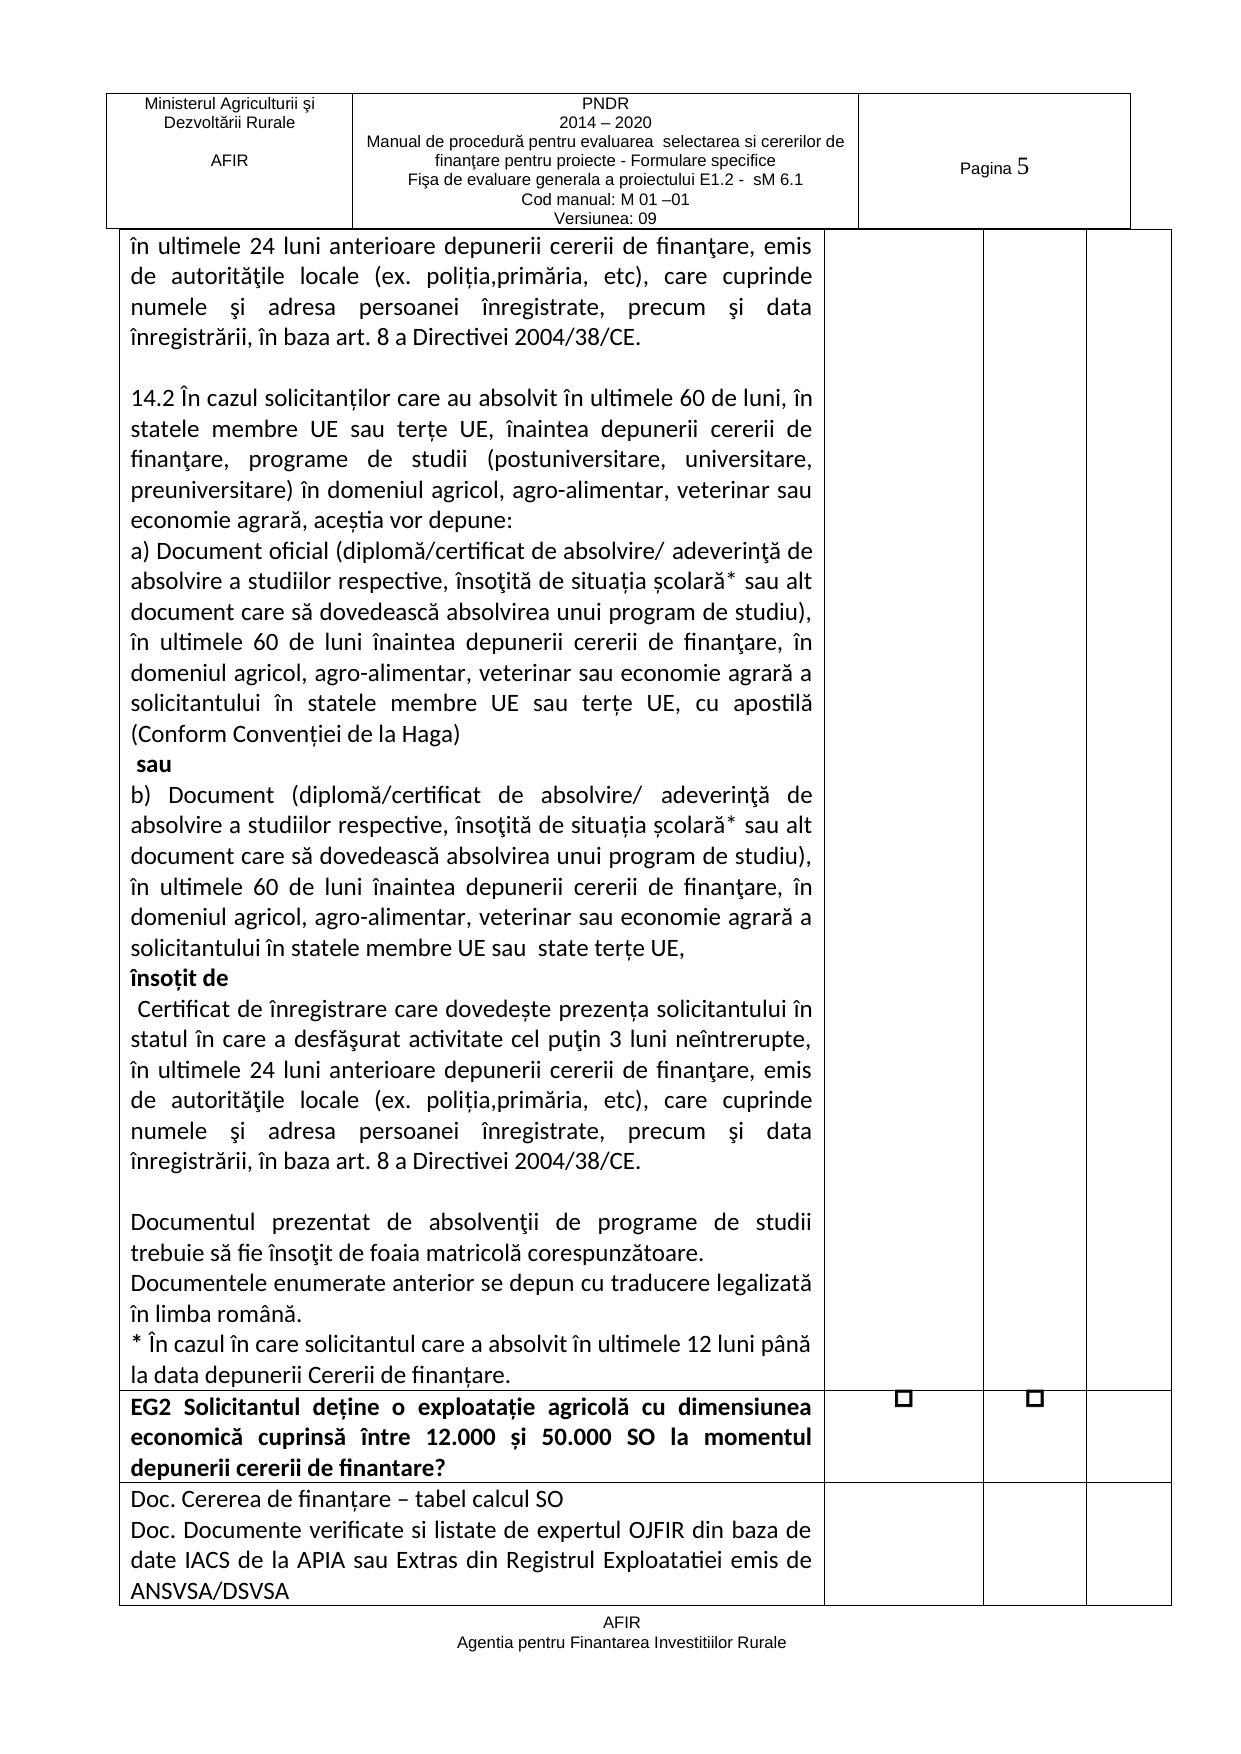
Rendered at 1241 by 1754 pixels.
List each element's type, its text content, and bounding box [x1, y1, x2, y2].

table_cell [120, 230, 824, 1389]
table_cell [984, 230, 1086, 1389]
table_cell EG2 Solicitantul deţine o exploataţie agricolă cu dimensiunea economică cuprinsă între 12.000 şi 50.000 SO la momentul depunerii cererii de finantare? [120, 1391, 824, 1482]
table_cell [984, 1483, 1086, 1605]
table_cell [1087, 230, 1171, 1389]
table_cell [825, 1391, 983, 1482]
table_cell [984, 1391, 1086, 1482]
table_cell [120, 1483, 824, 1605]
table_cell [825, 230, 983, 1389]
table_cell [825, 1483, 983, 1605]
table_cell [1087, 1483, 1171, 1605]
table_cell [1087, 1391, 1171, 1482]
